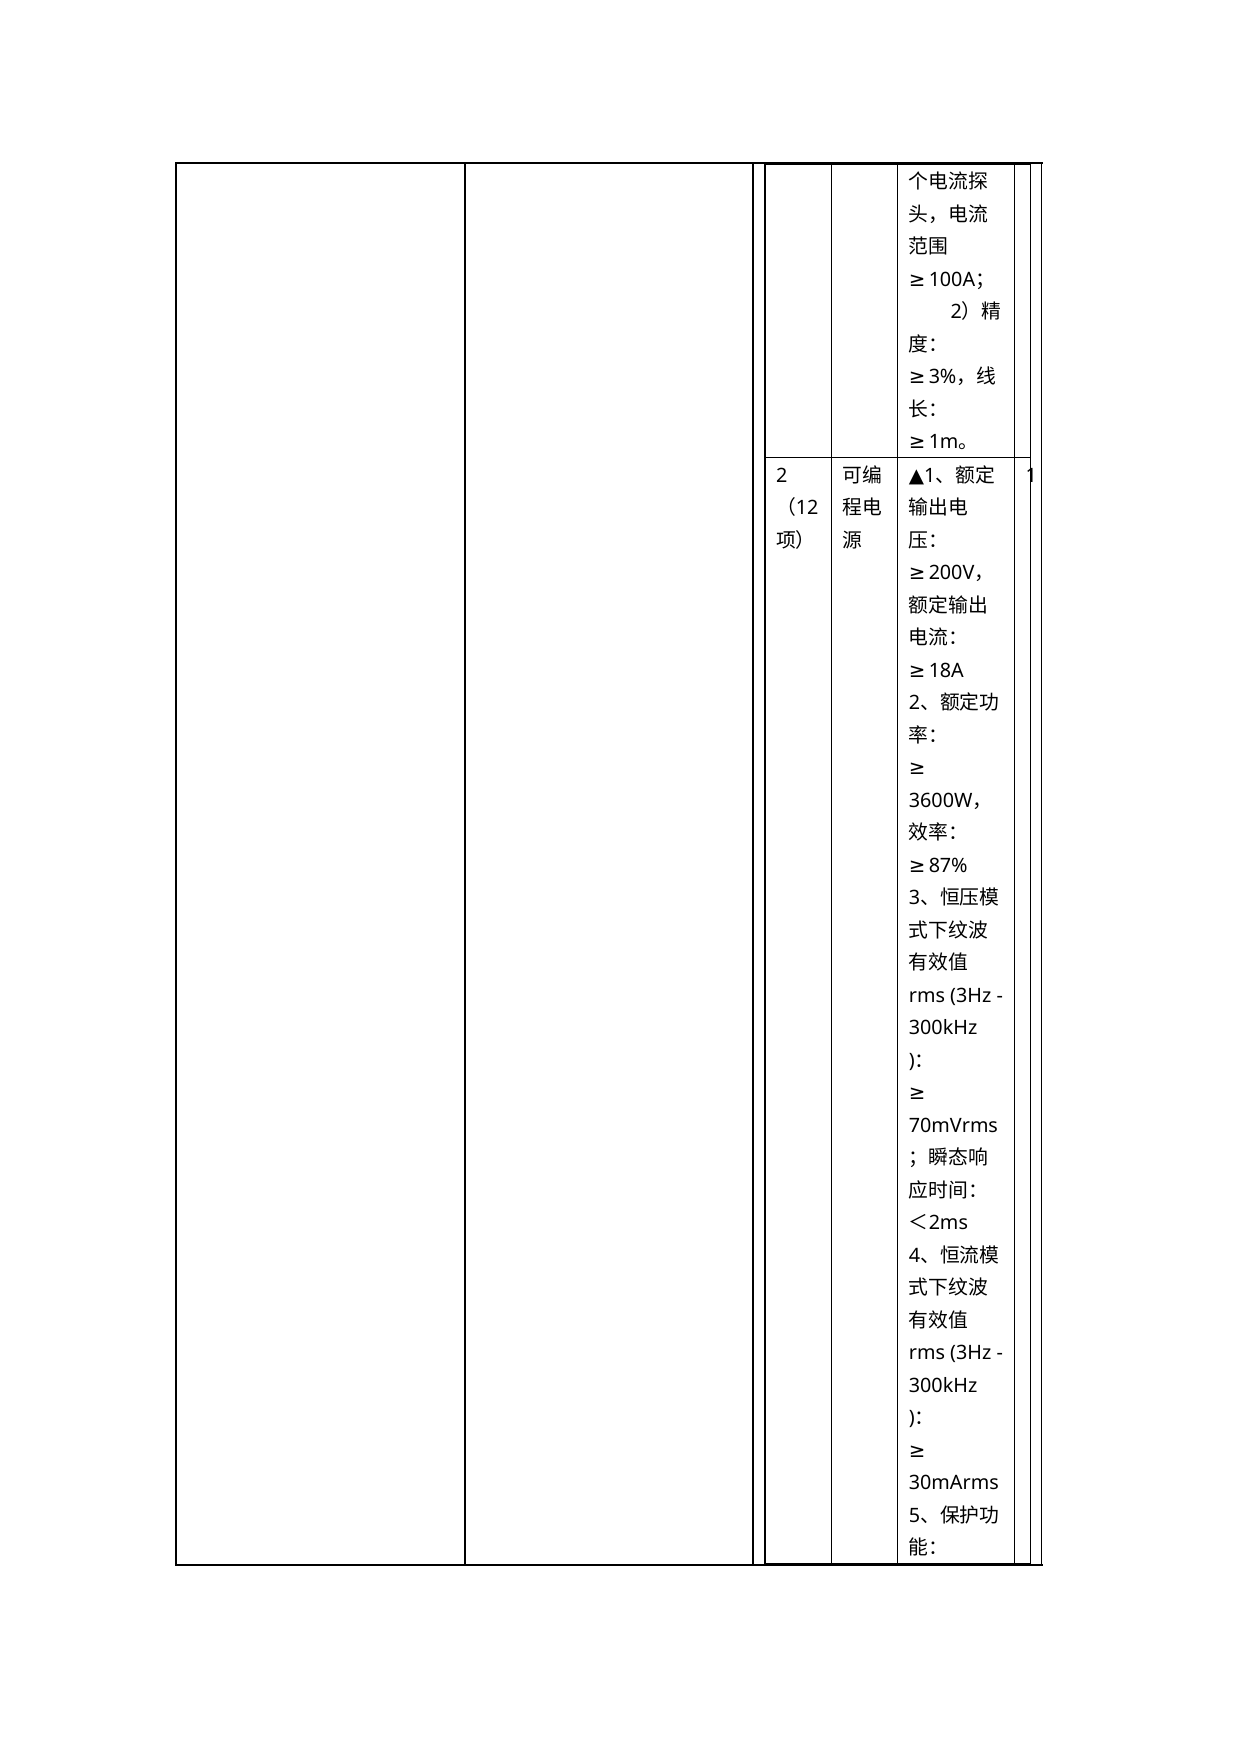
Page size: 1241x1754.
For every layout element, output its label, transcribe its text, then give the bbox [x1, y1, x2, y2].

table_cell [898, 165, 1014, 457]
table_cell [466, 164, 752, 1564]
table_cell [1031, 164, 1041, 1564]
table_cell [898, 458, 1014, 1563]
table_cell [754, 164, 764, 1564]
table_cell 1 [177, 164, 464, 1564]
table_cell [832, 165, 897, 457]
table_cell [1015, 165, 1030, 457]
table_cell [766, 165, 831, 457]
table_cell [766, 458, 831, 1563]
table_cell [1015, 458, 1030, 1563]
table_cell [832, 458, 897, 1563]
